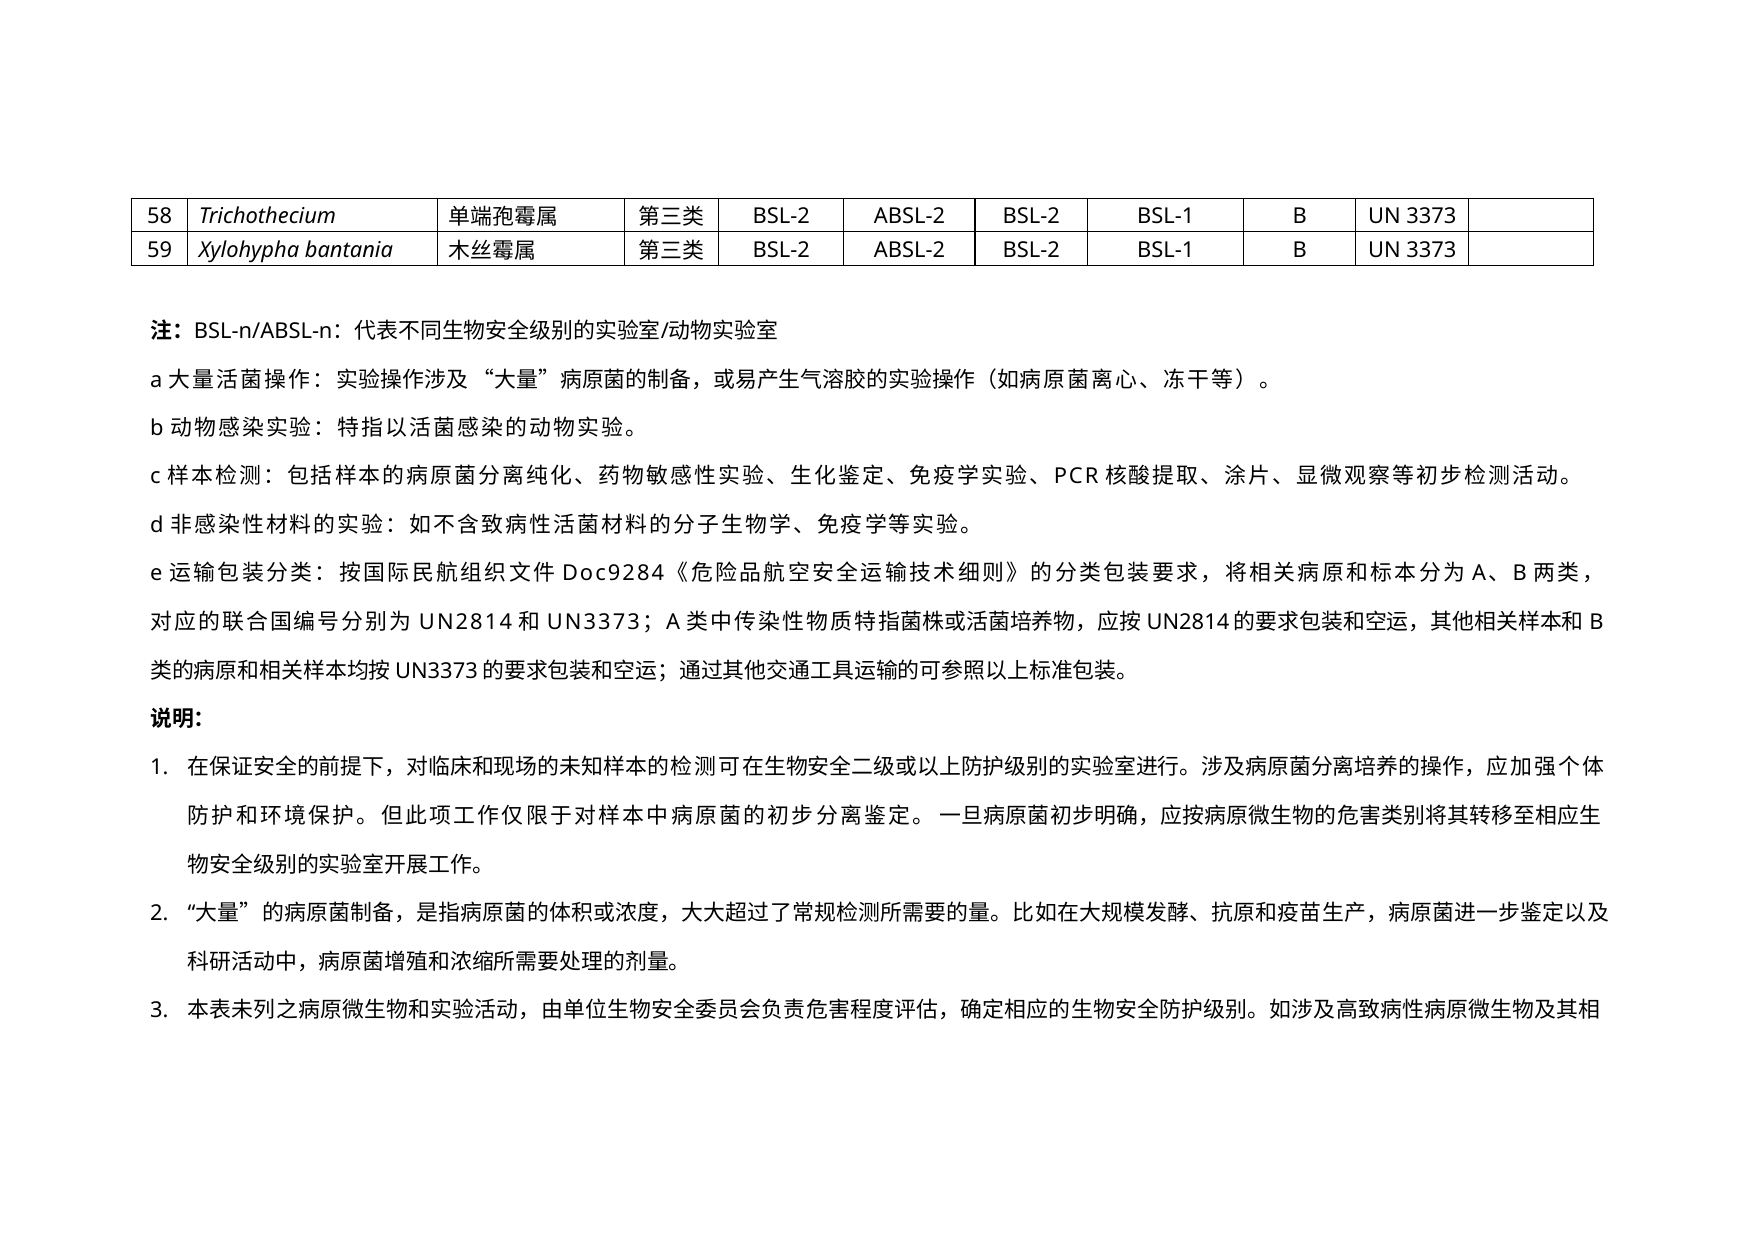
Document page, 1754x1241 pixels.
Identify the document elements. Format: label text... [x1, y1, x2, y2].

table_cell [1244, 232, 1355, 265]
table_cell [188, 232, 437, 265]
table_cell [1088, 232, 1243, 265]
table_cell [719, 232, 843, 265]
text d非感染性材料的实验：如不含致病性活菌材料的分子生物学、免疫学等实验。 [150, 506, 1604, 539]
text a大量活菌操作：实验操作涉及 “大量”病原菌的制备，或易产生气溶胶的实验操作（如病原菌离心、冻干等）。 [150, 361, 1604, 394]
list 在保证安全的前提下，对临床和现场的未知样本的检测可在生物安全二级或以上防护级别的实验室进行。涉及病原菌分离培养的操作，应加强个体防护和环境保护。但此项工作仅限于对样本中病原菌的初步分离鉴定。一旦病原菌初步明确，应按病原微生物的危害类别将其转移至相应生物安全级别的实验室开展工作。 [150, 749, 1604, 879]
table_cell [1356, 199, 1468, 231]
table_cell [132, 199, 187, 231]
list “大量”的病原菌制备，是指病原菌的体积或浓度，大大超过了常规检测所需要的量。比如在大规模发酵、抗原和疫苗生产，病原菌进一步鉴定以及科研活动中，病原菌增殖和浓缩所需要处理的剂量。 [150, 895, 1612, 976]
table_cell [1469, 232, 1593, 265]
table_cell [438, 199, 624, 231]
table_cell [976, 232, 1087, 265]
text e运输包装分类：按国际民航组织文件Doc9284《危险品航空安全运输技术细则》的分类包装要求，将相关病原和标本分为A、B两类，对应的联合国编号分别为UN2814和UN3373；A类中传染性物质特指菌株或活菌培养物，应按UN2814的要求包装和空运，其他相关样本和B类的病原和相关样本均按UN3373的要求包装和空运；通过其他交通工具运输的可参照以上标准包装。 [150, 555, 1604, 685]
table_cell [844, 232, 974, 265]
text 说明： [150, 701, 1604, 733]
text c样本检测：包括样本的病原菌分离纯化、药物敏感性实验、生化鉴定、免疫学实验、PCR核酸提取、涂片、显微观察等初步检测活动。 [150, 458, 1604, 491]
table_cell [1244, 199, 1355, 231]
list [150, 992, 1606, 1024]
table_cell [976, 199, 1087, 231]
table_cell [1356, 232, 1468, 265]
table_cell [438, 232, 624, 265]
text 注：BSL-n/ABSL-n：代表不同生物安全级别的实验室/动物实验室 [150, 313, 1604, 346]
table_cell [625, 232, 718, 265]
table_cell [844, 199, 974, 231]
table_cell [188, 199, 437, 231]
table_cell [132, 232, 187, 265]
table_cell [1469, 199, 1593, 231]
text b动物感染实验：特指以活菌感染的动物实验。 [150, 410, 1604, 442]
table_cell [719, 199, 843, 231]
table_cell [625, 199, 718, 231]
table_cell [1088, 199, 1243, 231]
